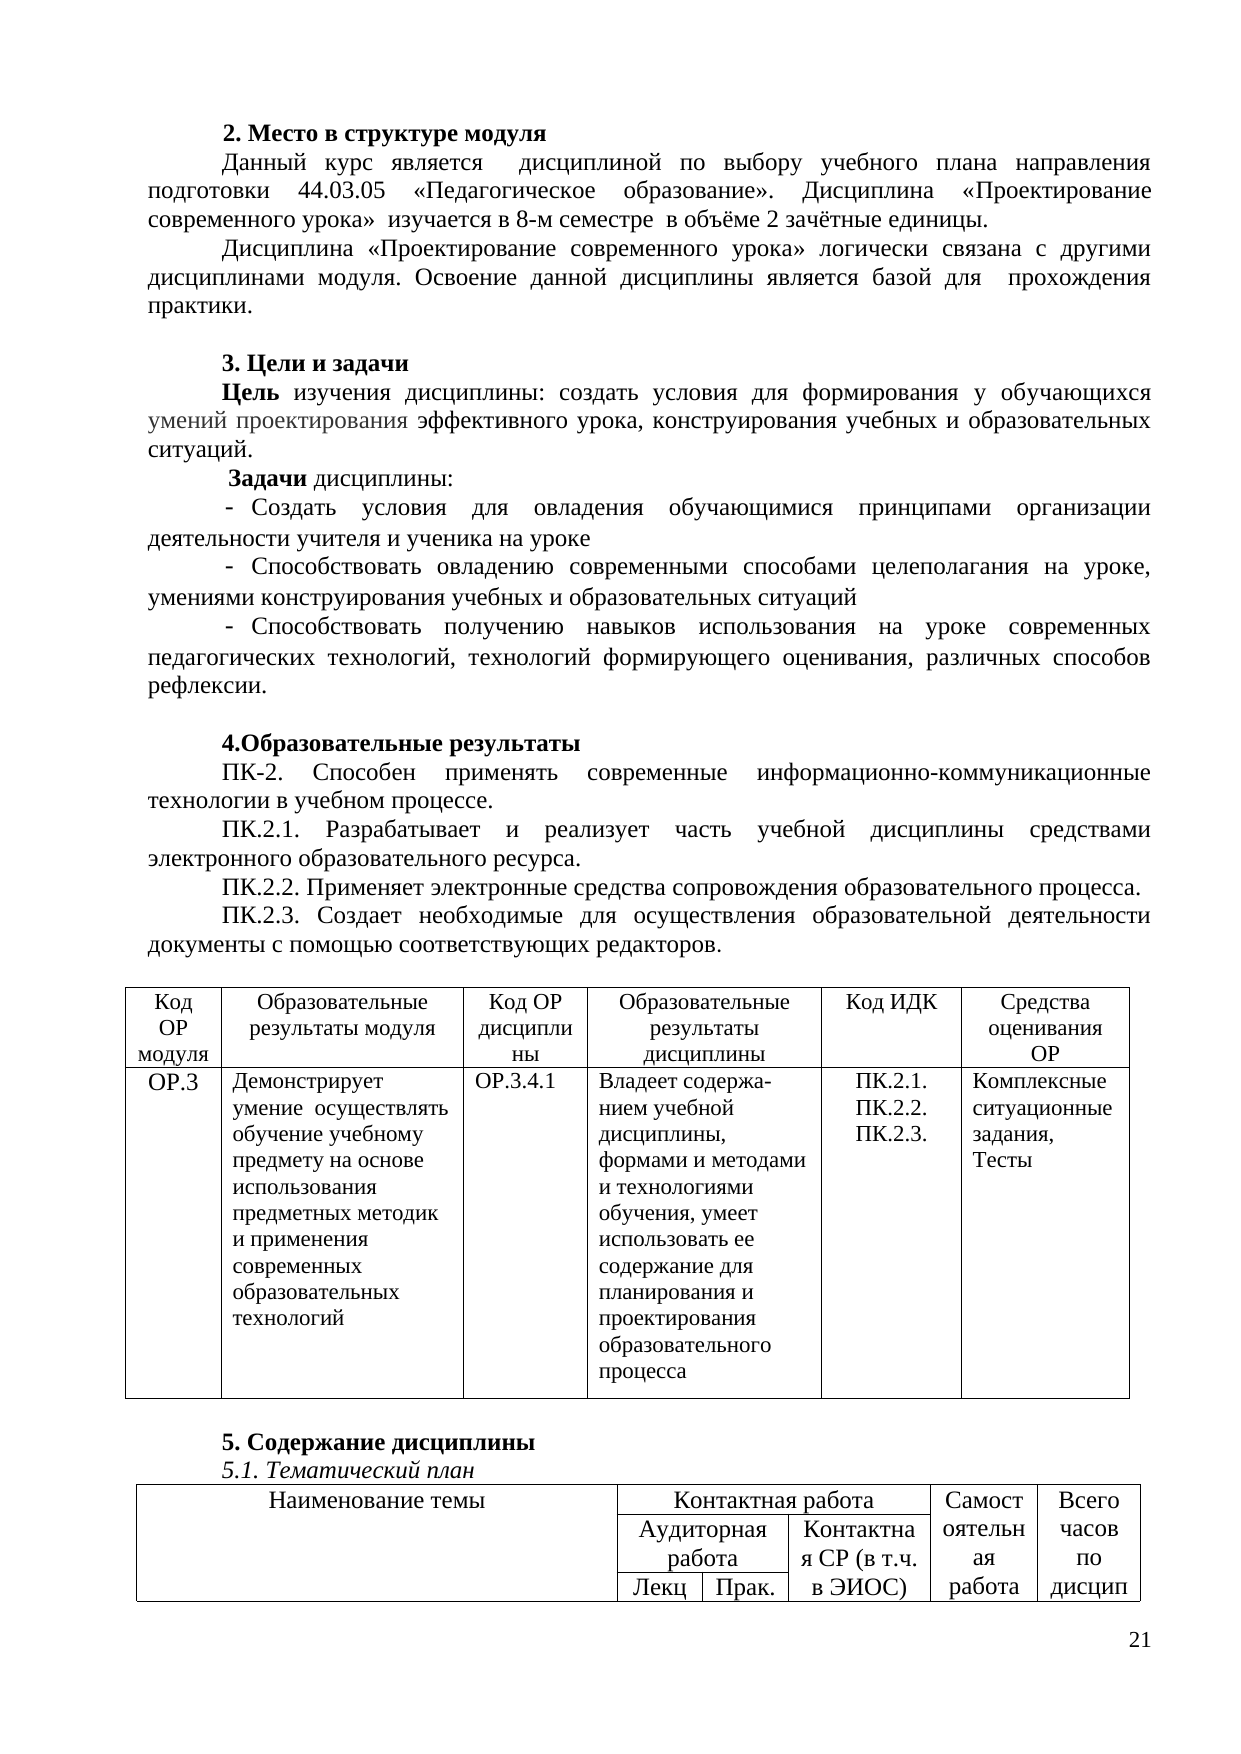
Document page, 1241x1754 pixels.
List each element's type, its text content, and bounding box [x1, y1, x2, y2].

text ПК-2. Способен применять современные информационно-коммуникационные технологии в учебном процессе. [148, 757, 1152, 814]
table_cell ОР.3 [126, 1068, 221, 1397]
table_header Код ОР дисциплины [464, 988, 587, 1067]
text Цель изучения дисциплины: создать условия для формирования у обучающихся умений проектирования эффективного урока, конструирования учебных и образовательных ситуаций. [148, 377, 1152, 463]
text Дисциплина «Проектирование современного урока» логически связана с другими дисциплинами модуля. Освоение данной дисциплины является базой для прохождения практики. [148, 233, 1152, 319]
table_cell ОР.3.4.1 [464, 1068, 587, 1397]
table_header Код ИДК [822, 988, 961, 1067]
table_cell Аудиторная работа [618, 1515, 788, 1572]
text ПК.2.2. Применяет электронные средства сопровождения образовательного процесса. [148, 872, 1152, 901]
table_header Контактная работа [618, 1485, 930, 1513]
table_header Код ОР модуля [126, 988, 221, 1067]
text ПК.2.1. Разрабатывает и реализует часть учебной дисциплины средствами электронного образовательного ресурса. [148, 814, 1152, 872]
table_cell Контактная СР (в т.ч. в ЭИОС) [789, 1515, 930, 1601]
table_header Средства оценивания ОР [962, 988, 1129, 1067]
table_cell Комплексные ситуационные задания, Тесты [962, 1068, 1129, 1397]
text 5.1. Тематический план [148, 1456, 1152, 1484]
text 2. Место в структуре модуля [148, 118, 1152, 147]
table_header Наименование темы [137, 1485, 617, 1601]
text Данный курс является дисциплиной по выбору учебного плана направления подготовки 44.03.05 «Педагогическое образование». Дисциплина «Проектирование современного урока» изучается в 8-м семестре в объёме 2 зачётные единицы. [148, 147, 1152, 233]
table_cell Лекции [618, 1573, 702, 1601]
table_cell ПК.2.1. ПК.2.2. ПК.2.3. [822, 1068, 961, 1397]
table_header Всего часов по дисциплине [1038, 1485, 1140, 1601]
text 5. Содержание дисциплины [148, 1427, 1152, 1456]
text ПК.2.3. Создает необходимые для осуществления образовательной деятельности документы с помощью соответствующих редакторов. [148, 901, 1152, 958]
table_header Образовательные результаты дисциплины [588, 988, 821, 1067]
table_cell Прак. раб. [703, 1573, 788, 1601]
list Способствовать получению навыков использования на уроке современных педагогических технологий, технологий формирующего оценивания, различных способов рефлексии. [148, 611, 1152, 699]
table_header Образовательные результаты модуля [222, 988, 463, 1067]
list Способствовать овладению современными способами целеполагания на уроке, умениями конструирования учебных и образовательных ситуаций [148, 551, 1152, 611]
text Задачи дисциплины: [148, 463, 1152, 492]
table_header Самостоятельная работа [931, 1485, 1037, 1601]
table_cell Демонстрирует умение осуществлять обучение учебному предмету на основе использования предметных методик и применения современных образовательных технологий [222, 1068, 463, 1397]
list 4.Образовательные результаты [222, 728, 1152, 757]
table_cell Владеет содержа-нием учебной дисциплины, формами и методами и технологиями обучения, умеет использовать ее содержание для планирования и проектирования образовательного процесса [588, 1068, 821, 1397]
list Создать условия для овладения обучающимися принципами организации деятельности учителя и ученика на уроке [148, 492, 1152, 551]
text 3. Цели и задачи [148, 348, 1152, 377]
